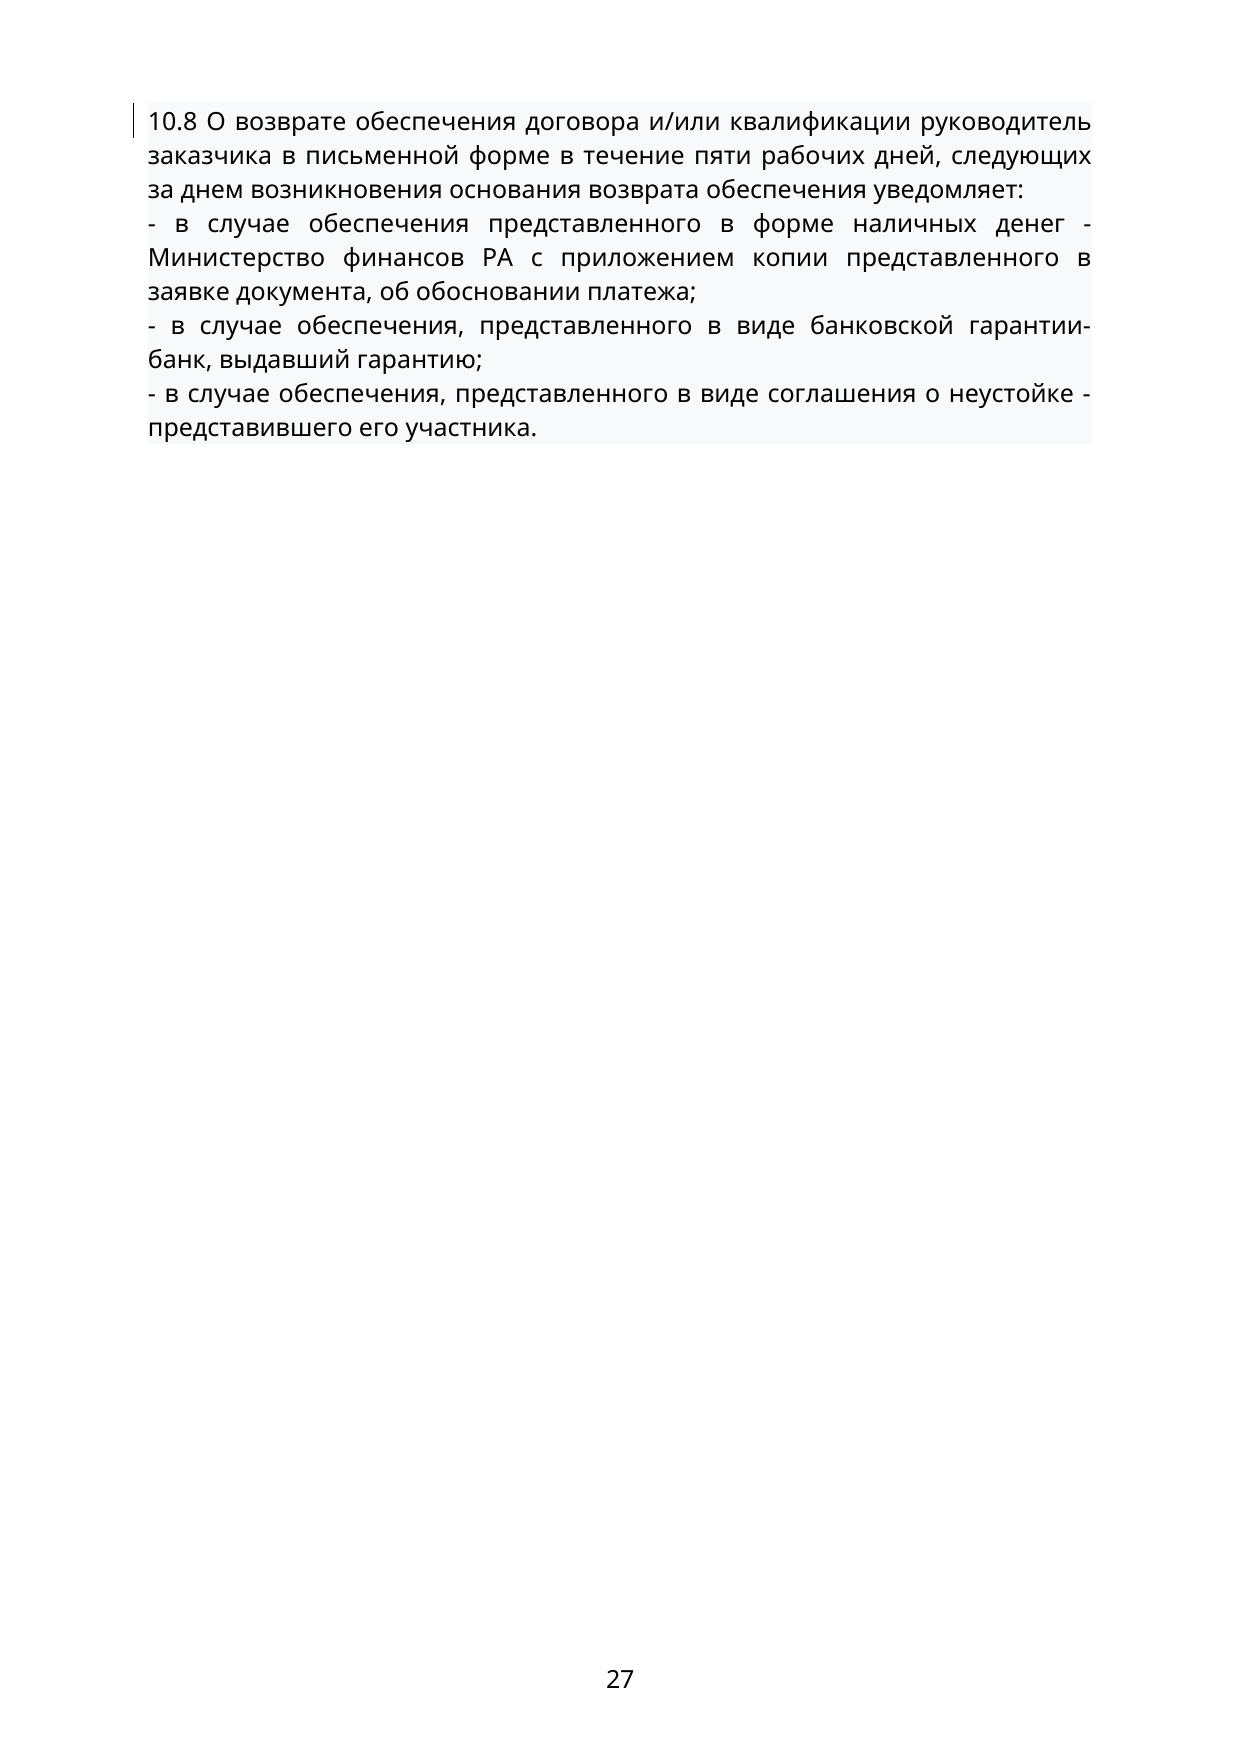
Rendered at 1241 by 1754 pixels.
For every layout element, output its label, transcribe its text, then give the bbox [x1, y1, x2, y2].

text - в случае обеспечения, представленного в виде соглашения о неустойке - представившего его участника. [148, 376, 1092, 444]
text - в случае обеспечения представленного в форме наличных денег - Министерство финансов РА с приложением копии представленного в заявке документа, об обосновании платежа; [148, 206, 1092, 308]
text 10.8 О возврате обеспечения договора и/или квалификации руководитель заказчика в письменной форме в течение пяти рабочих дней, следующих за днем возникновения основания возврата обеспечения уведомляет: [148, 103, 1092, 206]
text - в случае обеспечения, представленного в виде банковской гарантии- банк, выдавший гарантию; [148, 308, 1092, 376]
